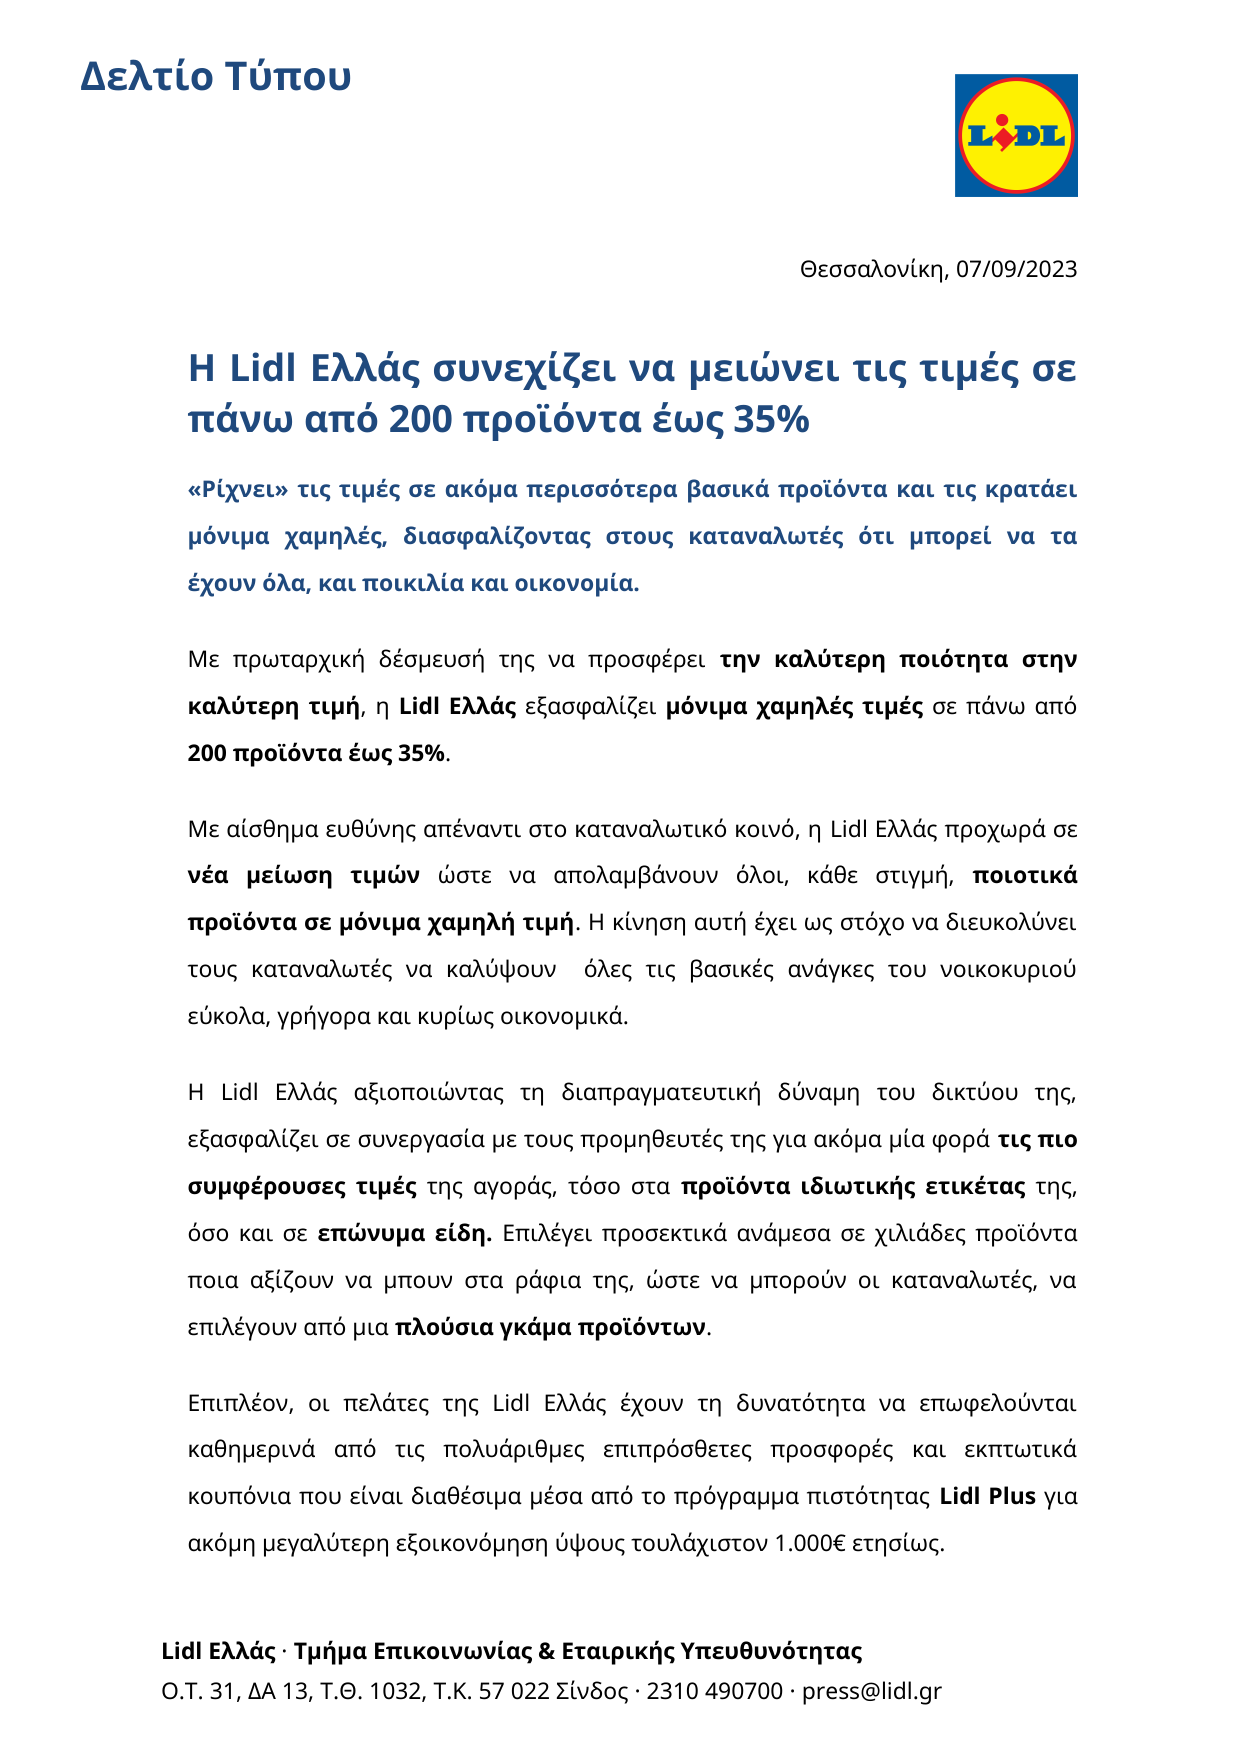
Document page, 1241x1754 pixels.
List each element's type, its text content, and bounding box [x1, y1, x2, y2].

text Με αίσθημα ευθύνης απέναντι στο καταναλωτικό κοινό, η Lidl Ελλάς προχωρά σε νέα μείωση τιμών ώστε να απολαμβάνουν όλοι, κάθε στιγμή, ποιοτικά προϊόντα σε μόνιμα χαμηλή τιμή. Η κίνηση αυτή έχει ως στόχο να διευκολύνει τους καταναλωτές να καλύψουν όλες τις βασικές ανάγκες του νοικοκυριού εύκολα, γρήγορα και κυρίως οικονομικά. [187, 812, 1078, 1031]
text Θεσσαλονίκη, 07/09/2023 [187, 253, 1078, 284]
text Η Lidl Ελλάς αξιοποιώντας τη διαπραγματευτική δύναμη του δικτύου της, εξασφαλίζει σε συνεργασία με τους προμηθευτές της για ακόμα μία φορά τις πιο συμφέρουσες τιμές της αγοράς, τόσο στα προϊόντα ιδιωτικής ετικέτας της, όσο και σε επώνυμα είδη. Επιλέγει προσεκτικά ανάμεσα σε χιλιάδες προϊόντα ποια αξίζουν να μπουν στα ράφια της, ώστε να μπορούν οι καταναλωτές, να επιλέγουν από μια πλούσια γκάμα προϊόντων. [187, 1076, 1078, 1342]
picture [954, 73, 1078, 198]
text Επιπλέον, οι πελάτες της Lidl Ελλάς έχουν τη δυνατότητα να επωφελούνται καθημερινά από τις πολυάριθμες επιπρόσθετες προσφορές και εκπτωτικά κουπόνια που είναι διαθέσιμα μέσα από το πρόγραμμα πιστότητας Lidl Plus για ακόμη μεγαλύτερη εξοικονόμηση ύψους τουλάχιστον 1.000€ ετησίως. [187, 1386, 1078, 1558]
text Η Lidl Ελλάς συνεχίζει να μειώνει τις τιμές σε πάνω από 200 προϊόντα έως 35% [187, 342, 1078, 444]
text «Ρίχνει» τις τιμές σε ακόμα περισσότερα βασικά προϊόντα και τις κρατάει μόνιμα χαμηλές, διασφαλίζοντας στους καταναλωτές ότι μπορεί να τα έχουν όλα, και ποικιλία και οικονομία. [187, 473, 1078, 598]
text Με πρωταρχική δέσμευσή της να προσφέρει την καλύτερη ποιότητα στην καλύτερη τιμή, η Lidl Ελλάς εξασφαλίζει μόνιμα χαμηλές τιμές σε πάνω από 200 προϊόντα έως 35%. [187, 643, 1078, 768]
